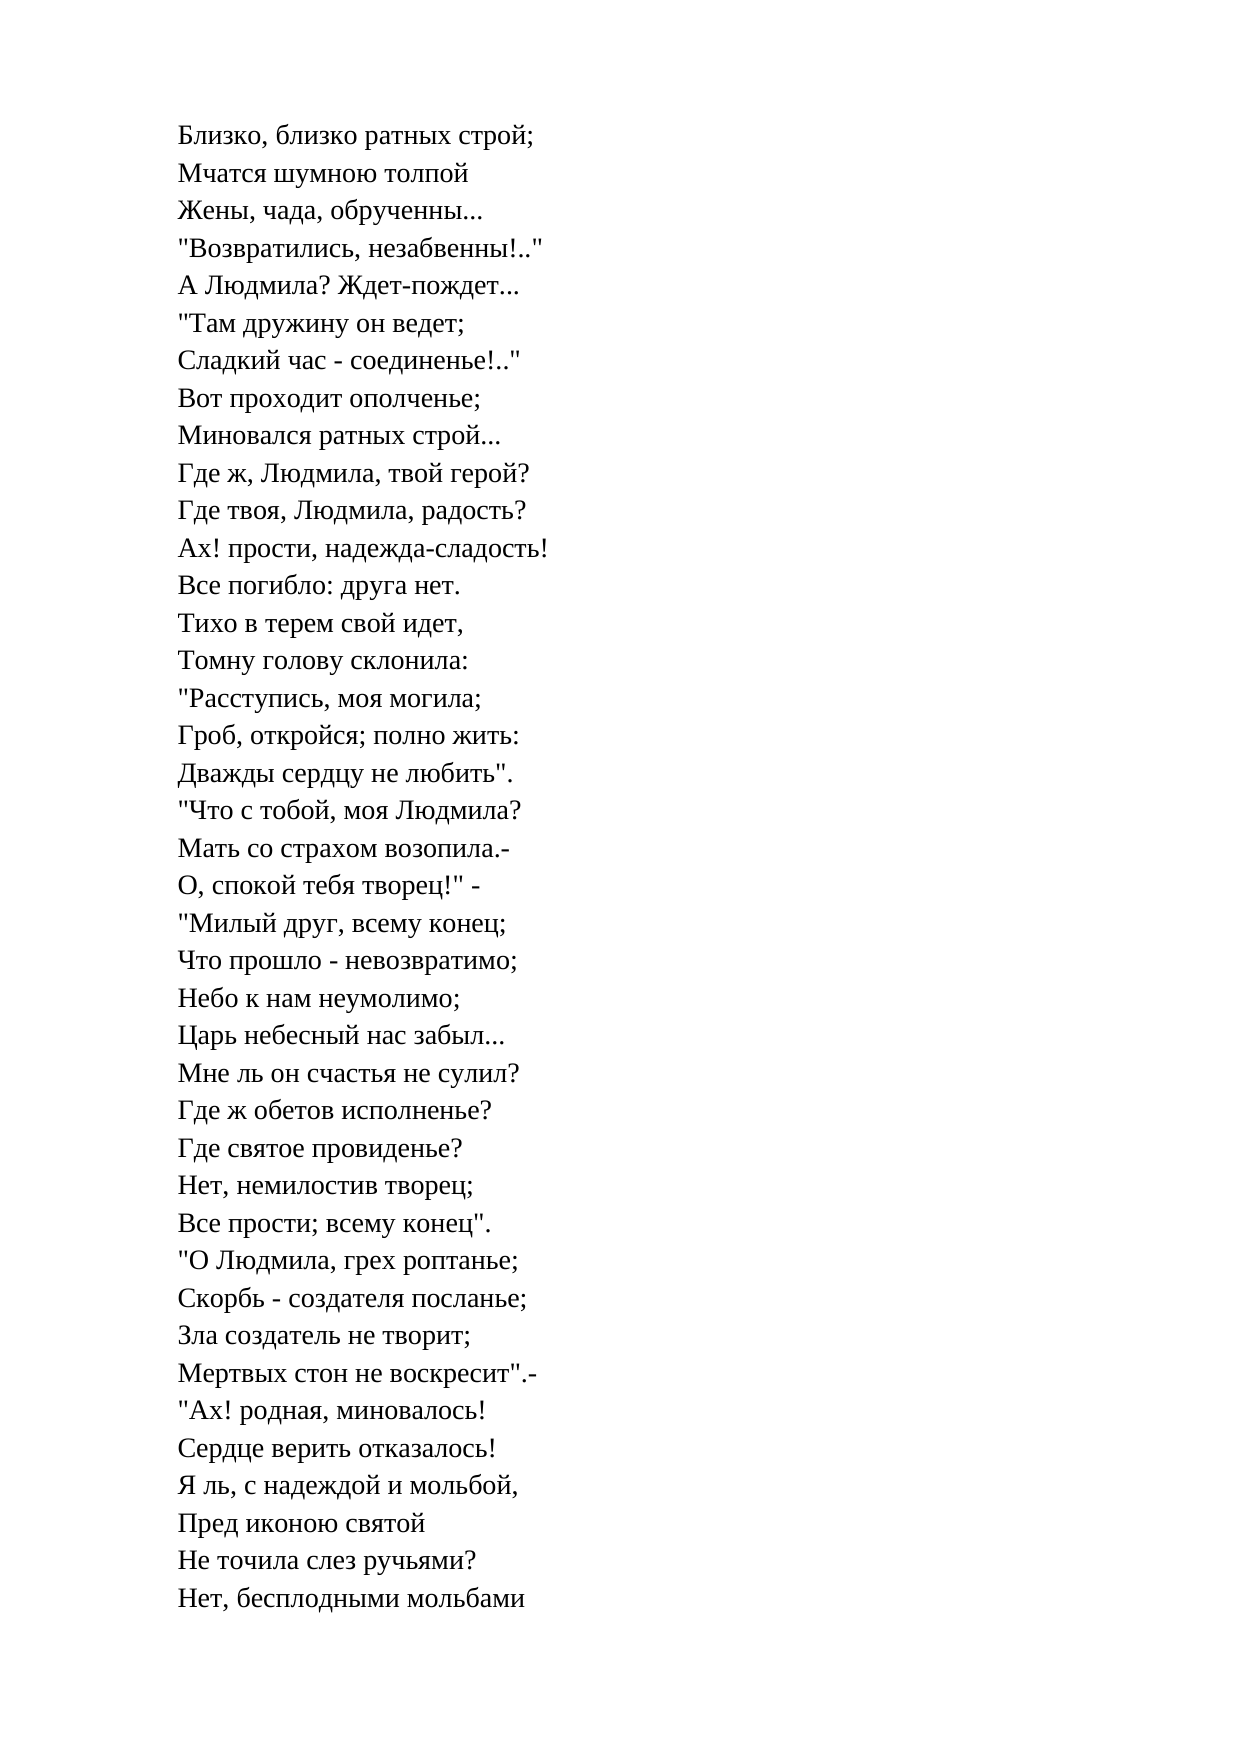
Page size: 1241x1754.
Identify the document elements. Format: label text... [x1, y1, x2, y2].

text "Там дружину он ведет; [177, 306, 1152, 338]
text Миновался ратных строй... [177, 418, 1152, 451]
text Скорбь - создателя посланье; [177, 1281, 1152, 1313]
text Нет, немилостив творец; [177, 1168, 1152, 1201]
text Ах! прости, надежда-сладость! [177, 531, 1152, 563]
text Гроб, откройся; полно жить: [177, 718, 1152, 751]
text Царь небесный нас забыл... [177, 1018, 1152, 1051]
text "Возвратились, незабвенны!.." [177, 231, 1152, 263]
text "Расступись, моя могила; [177, 681, 1152, 713]
text Зла создатель не творит; [177, 1318, 1152, 1351]
text Сердце верить отказалось! [177, 1431, 1152, 1463]
text Тихо в терем свой идет, [177, 606, 1152, 638]
text "Ах! родная, миновалось! [177, 1393, 1152, 1426]
text Мчатся шумною толпой [177, 156, 1152, 188]
text Где ж, Людмила, твой герой? [177, 456, 1152, 488]
text Мне ль он счастья не сулил? [177, 1056, 1152, 1088]
text Я ль, с надеждой и мольбой, [177, 1468, 1152, 1501]
text О, спокой тебя творец!" - [177, 868, 1152, 901]
text Не точила слез ручьями? [177, 1543, 1152, 1576]
text Томну голову склонила: [177, 643, 1152, 676]
text Пред иконою святой [177, 1506, 1152, 1538]
text Мертвых стон не воскресит".- [177, 1356, 1152, 1388]
text Жены, чада, обрученны... [177, 193, 1152, 226]
text "Милый друг, всему конец; [177, 906, 1152, 938]
text "О Людмила, грех роптанье; [177, 1243, 1152, 1276]
text Все прости; всему конец". [177, 1206, 1152, 1238]
text Близко, близко ратных строй; [177, 118, 1152, 151]
text Небо к нам неумолимо; [177, 981, 1152, 1013]
text Вот проходит ополченье; [177, 381, 1152, 413]
text Где святое провиденье? [177, 1131, 1152, 1163]
text "Что с тобой, моя Людмила? [177, 793, 1152, 826]
text Все погибло: друга нет. [177, 568, 1152, 601]
text Мать со страхом возопила.- [177, 831, 1152, 863]
text Где твоя, Людмила, радость? [177, 493, 1152, 526]
text Где ж обетов исполненье? [177, 1093, 1152, 1126]
text Сладкий час - соединенье!.." [177, 343, 1152, 376]
text Дважды сердцу не любить". [177, 756, 1152, 788]
text А Людмила? Ждет-пождет... [177, 268, 1152, 301]
text Нет, бесплодными мольбами [177, 1581, 1152, 1613]
text Что прошло - невозвратимо; [177, 943, 1152, 976]
